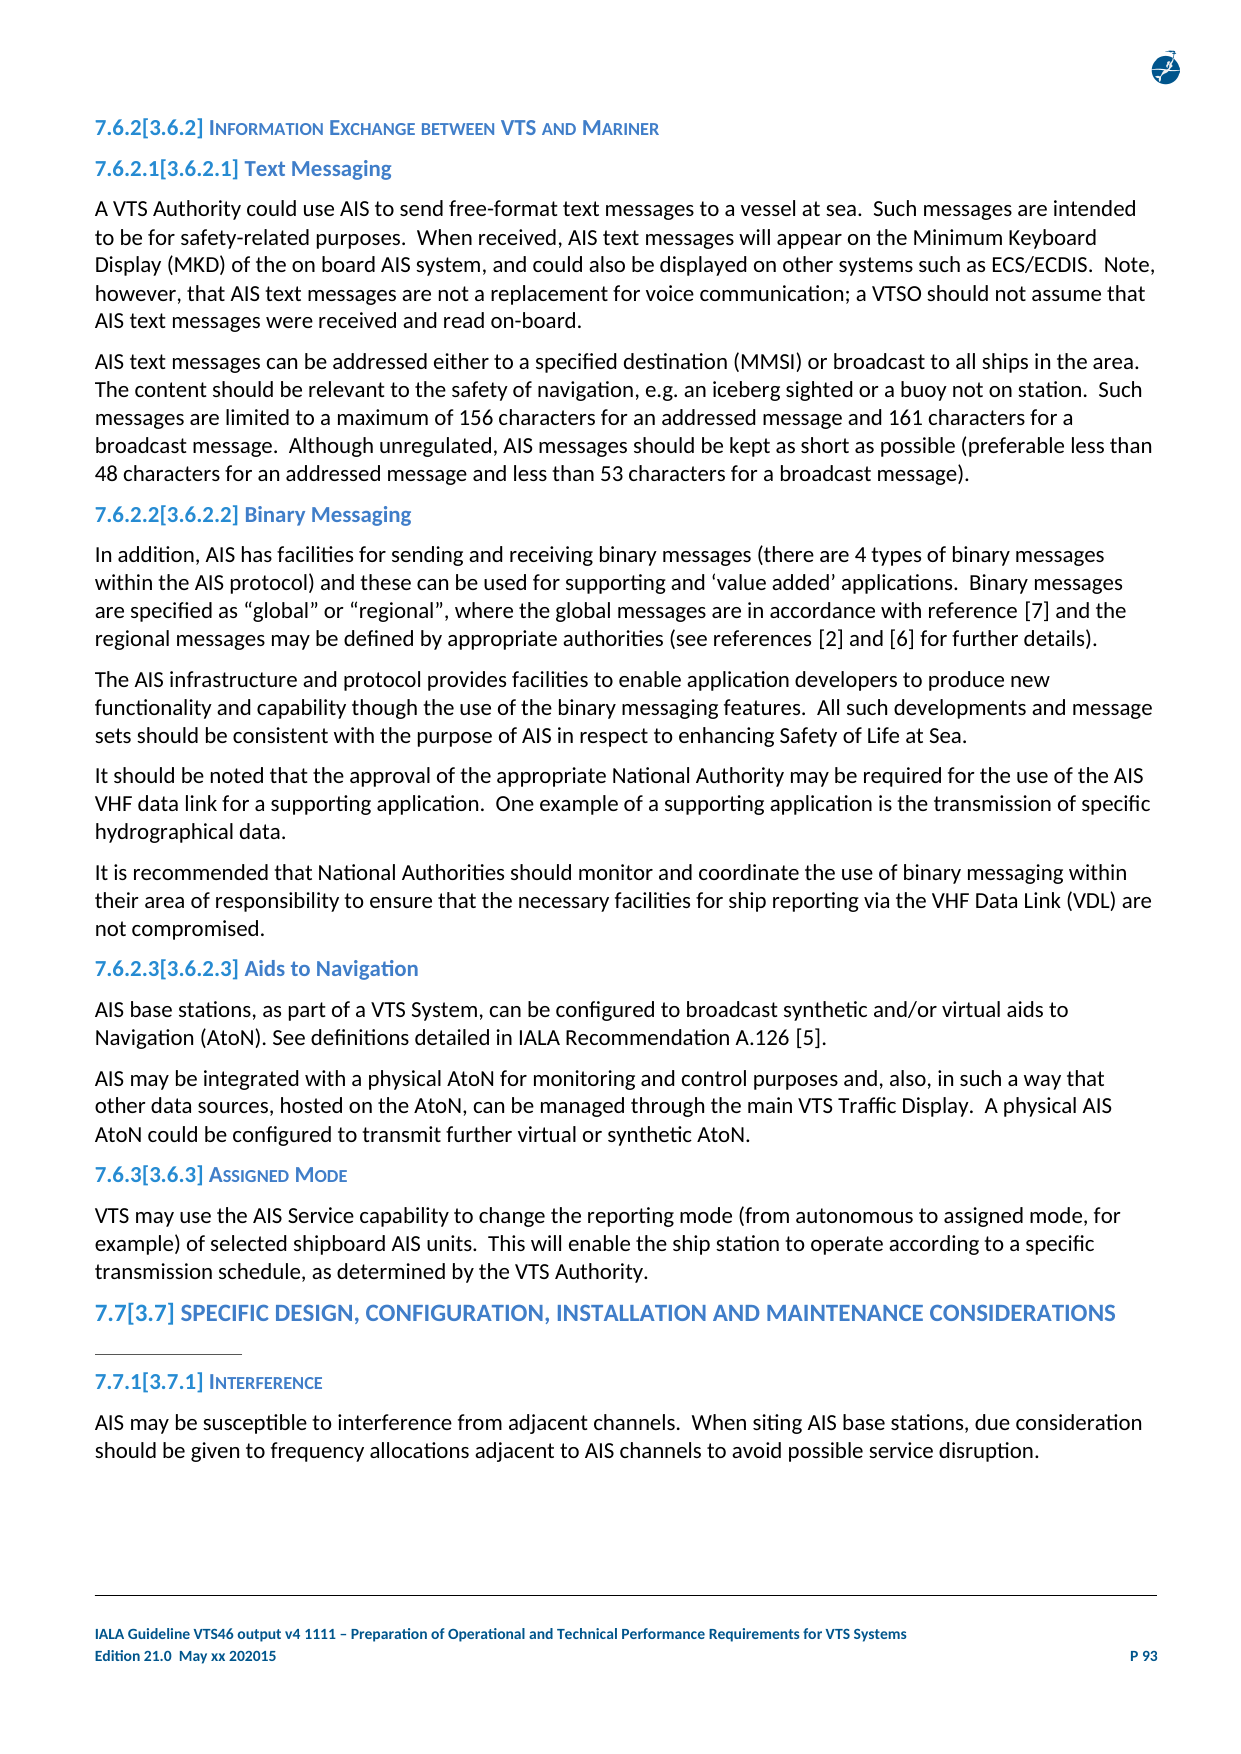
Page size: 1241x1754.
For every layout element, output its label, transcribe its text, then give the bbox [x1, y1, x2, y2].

subtitle Assigned Mode [94, 1160, 1157, 1188]
text It should be noted that the approval of the appropriate National Authority may be required for the use of the AIS VHF data link for a supporting application. One example of a supporting application is the transmission of specific hydrographical data. [94, 761, 1157, 846]
text VTS may use the AIS Service capability to change the reporting mode (from autonomous to assigned mode, for example) of selected shipboard AIS units. This will enable the ship station to operate according to a specific transmission schedule, as determined by the VTS Authority. [94, 1201, 1157, 1285]
text AIS may be integrated with a physical AtoN for monitoring and control purposes and, also, in such a way that other data sources, hosted on the AtoN, can be managed through the main VTS Traffic Display. A physical AIS AtoN could be configured to transmit further virtual or synthetic AtoN. [94, 1064, 1157, 1148]
text AIS text messages can be addressed either to a specified destination (MMSI) or broadcast to all ships in the area. The content should be relevant to the safety of navigation, e.g. an iceberg sighted or a buoy not on station. Such messages are limited to a maximum of 156 characters for an addressed message and 161 characters for a broadcast message. Although unregulated, AIS messages should be kept as short as possible (preferable less than 48 characters for an addressed message and less than 53 characters for a broadcast message). [94, 347, 1157, 487]
text It is recommended that National Authorities should monitor and coordinate the use of binary messaging within their area of responsibility to ensure that the necessary facilities for ship reporting via the VHF Data Link (VDL) are not compromised. [94, 858, 1157, 942]
text The AIS infrastructure and protocol provides facilities to enable application developers to produce new functionality and capability though the use of the binary messaging features. All such developments and message sets should be consistent with the purpose of AIS in respect to enhancing Safety of Life at Sea. [94, 665, 1157, 749]
subtitle Specific Design, Configuration, Installation and Maintenance Considerations [94, 1297, 1157, 1328]
subtitle Aids to Navigation [94, 954, 1157, 983]
text In addition, AIS has facilities for sending and receiving binary messages (there are 4 types of binary messages within the AIS protocol) and these can be used for supporting and ‘value added’ applications. Binary messages are specified as “global” or “regional”, where the global messages are in accordance with reference [7] and the regional messages may be defined by appropriate authorities (see references [2] and [6] for further details). [94, 540, 1157, 652]
text AIS base stations, as part of a VTS System, can be configured to broadcast synthetic and/or virtual aids to Navigation (AtoN). See definitions detailed in IALA Recommendation A.126 [5]. [94, 995, 1157, 1051]
text AIS may be susceptible to interference from adjacent channels. When siting AIS base stations, due consideration should be given to frequency allocations adjacent to AIS channels to avoid possible service disruption. [94, 1408, 1157, 1464]
subtitle Information Exchange between VTS and Mariner [94, 113, 1157, 142]
subtitle Interference [94, 1367, 1157, 1395]
text A VTS Authority could use AIS to send free-format text messages to a vessel at sea. Such messages are intended to be for safety-related purposes. When received, AIS text messages will appear on the Minimum Keyboard Display (MKD) of the on board AIS system, and could also be displayed on other systems such as ECS/ECDIS. Note, however, that AIS text messages are not a replacement for voice communication; a VTSO should not assume that AIS text messages were received and read on-board. [94, 194, 1157, 335]
subtitle Binary Messaging [94, 500, 1157, 528]
subtitle Text Messaging [94, 154, 1157, 182]
picture [1120, 0, 1239, 119]
